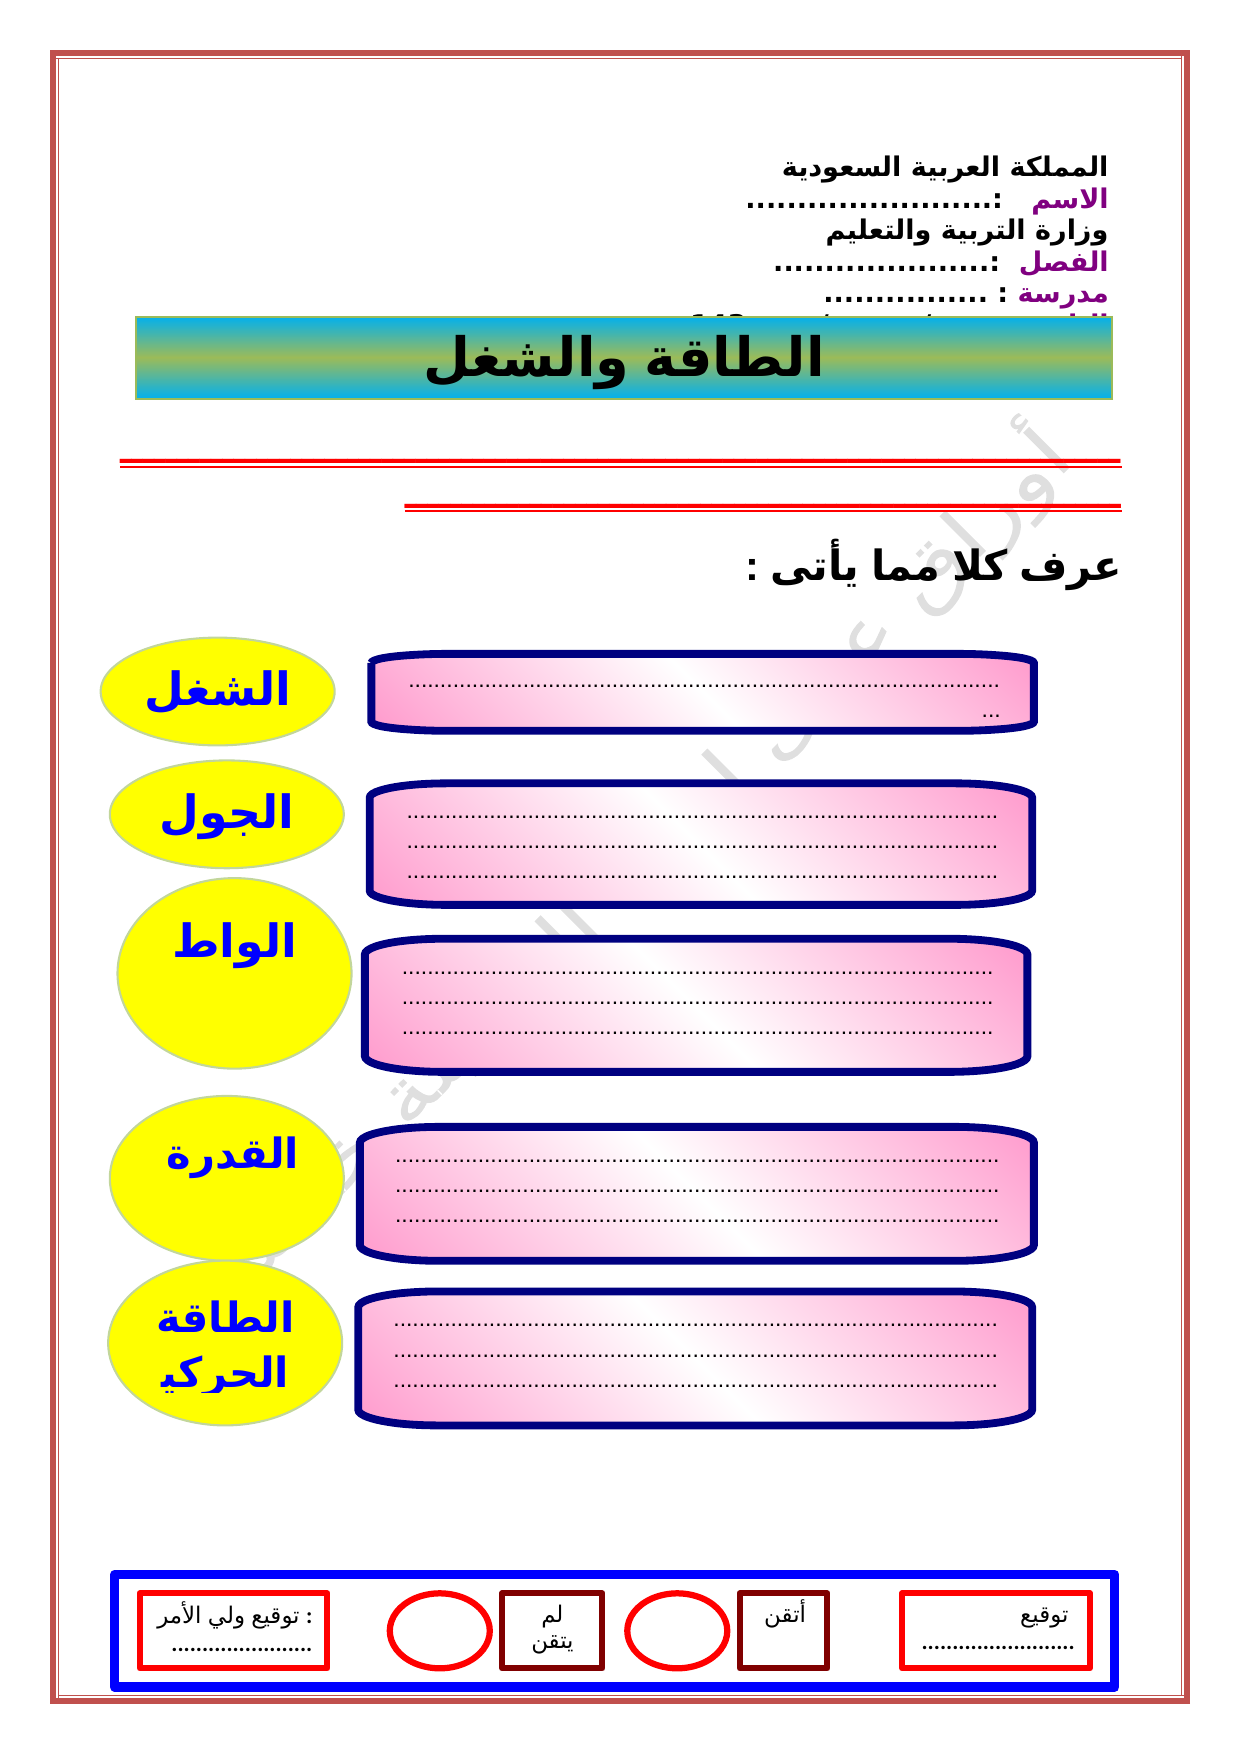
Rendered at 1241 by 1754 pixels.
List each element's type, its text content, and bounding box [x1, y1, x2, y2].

text عرف كلا مما يأتى : [118, 542, 1122, 589]
text ـــــــــــــــــــــــــــــــــــــــــــــــــــــــــــــــــــــــــــــــــــــــــــــــــــــــــــــــــــــــــــــــــــــــــــــــــــــــ [118, 326, 1122, 515]
